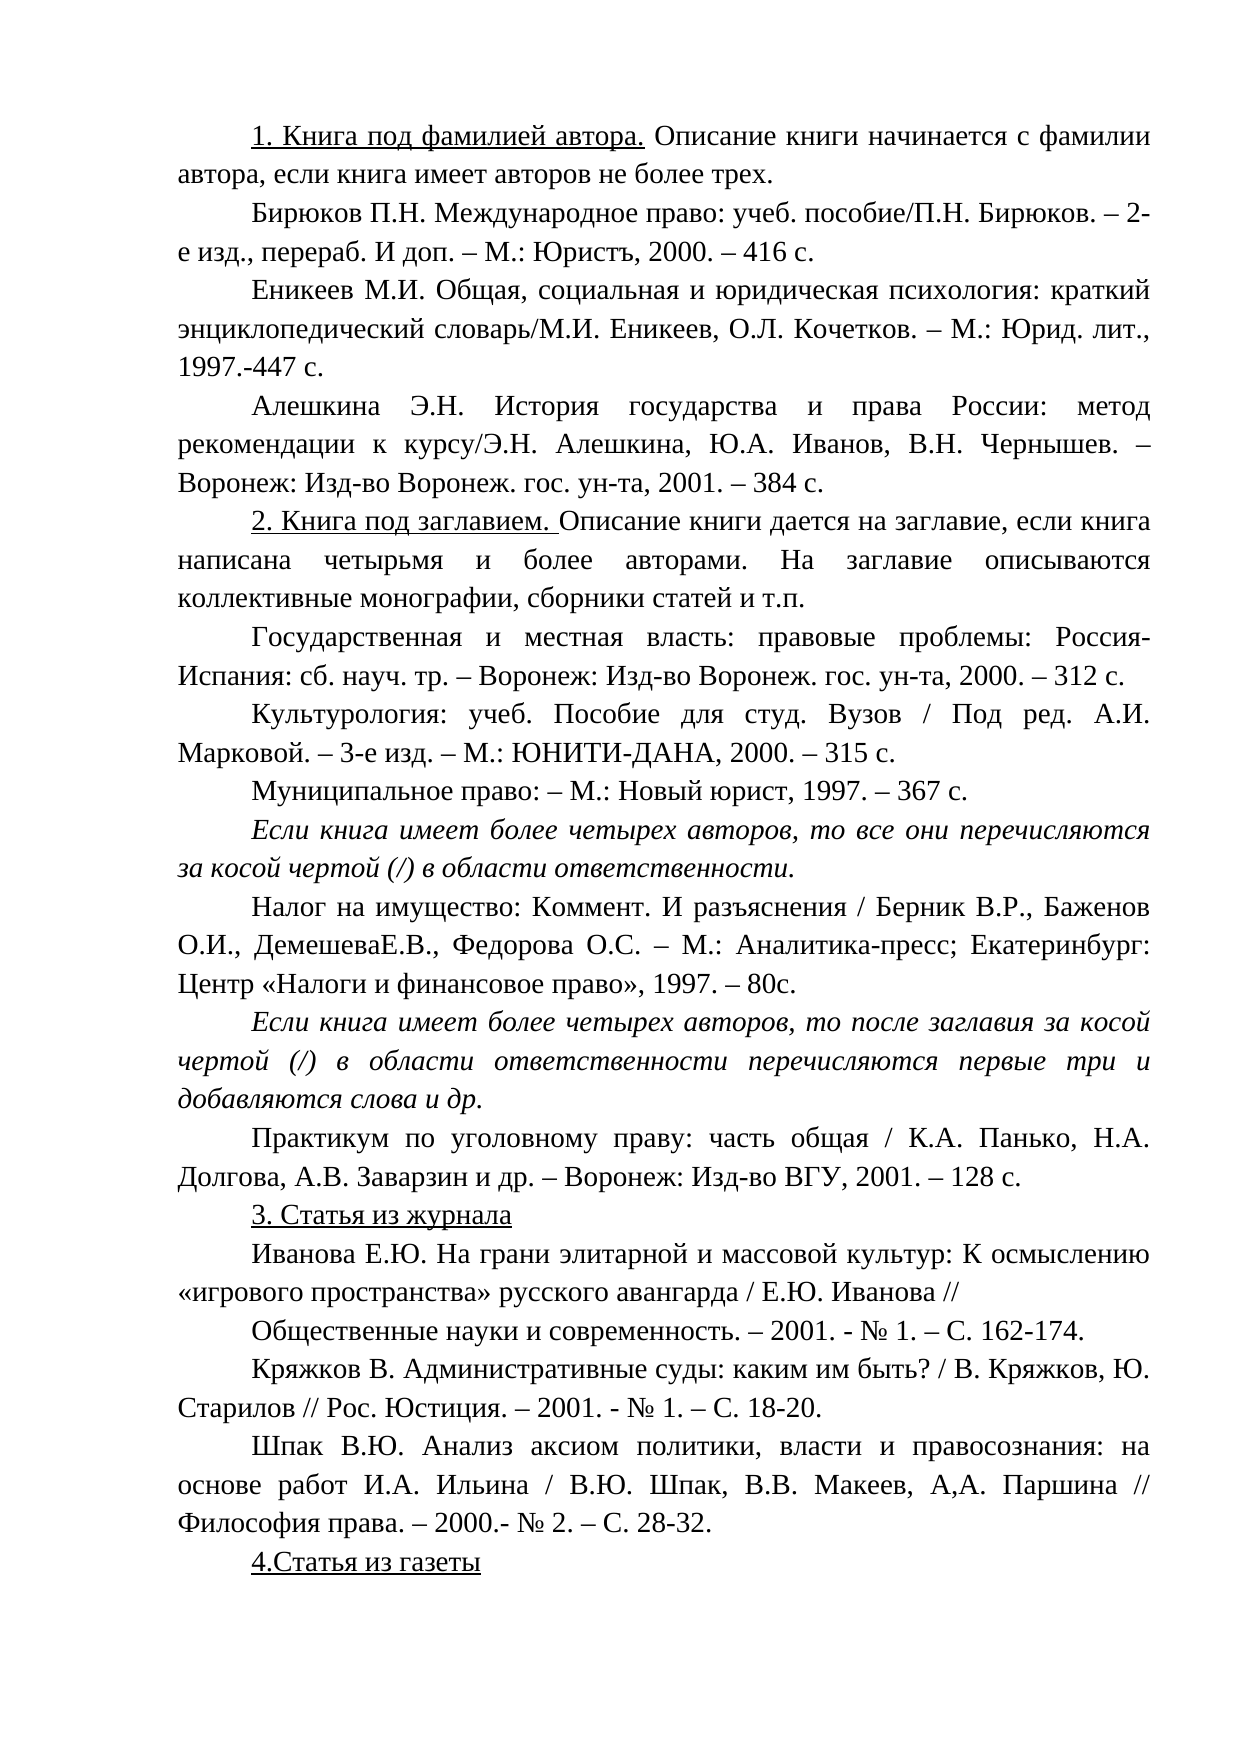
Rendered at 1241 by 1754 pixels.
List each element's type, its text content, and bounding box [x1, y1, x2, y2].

text Практикум по уголовному праву: часть общая / К.А. Панько, Н.А. Долгова, А.В. Заварзин и др. – Воронеж: Изд-во ВГУ, 2001. – 128 с. [177, 1120, 1151, 1192]
text Алешкина Э.Н. История государства и права России: метод рекомендации к курсу/Э.Н. Алешкина, Ю.А. Иванов, В.Н. Чернышев. – Воронеж: Изд-во Воронеж. гос. ун-та, 2001. – 384 с. [177, 388, 1151, 498]
text Общественные науки и современность. – 2001. - № 1. – С. 162-174. [177, 1313, 1151, 1346]
text Если книга имеет более четырех авторов, то все они перечисляются за косой чертой (/) в области ответственности. [177, 812, 1151, 884]
text Иванова Е.Ю. На грани элитарной и массовой культур: К осмыслению «игрового пространства» русского авангарда / Е.Ю. Иванова // [177, 1236, 1151, 1308]
text Шпак В.Ю. Анализ аксиом политики, власти и правосознания: на основе работ И.А. Ильина / В.Ю. Шпак, В.В. Макеев, А,А. Паршина // Философия права. – 2000.- № 2. – С. 28-32. [177, 1428, 1151, 1539]
text 1. Книга под фамилией автора. Описание книги начинается с фамилии автора, если книга имеет авторов не более трех. [177, 118, 1151, 190]
text 2. Книга под заглавием. Описание книги дается на заглавие, если книга написана четырьмя и более авторами. На заглавие описываются коллективные монографии, сборники статей и т.п. [177, 503, 1151, 614]
text Еникеев М.И. Общая, социальная и юридическая психология: краткий энциклопедический словарь/М.И. Еникеев, О.Л. Кочетков. – М.: Юрид. лит., 1997.-447 с. [177, 272, 1151, 383]
text Государственная и местная власть: правовые проблемы: Россия-Испания: сб. науч. тр. – Воронеж: Изд-во Воронеж. гос. ун-та, 2000. – 312 с. [177, 619, 1151, 691]
text Бирюков П.Н. Международное право: учеб. пособие/П.Н. Бирюков. – 2-е изд., перераб. И доп. – М.: Юристъ, 2000. – 416 с. [177, 195, 1151, 267]
text 3. Статья из журнала [177, 1197, 1151, 1231]
text Кряжков В. Административные суды: каким им быть? / В. Кряжков, Ю. Старилов // Рос. Юстиция. – 2001. - № 1. – С. 18-20. [177, 1351, 1151, 1423]
text Если книга имеет более четырех авторов, то после заглавия за косой чертой (/) в области ответственности перечисляются первые три и добавляются слова и др. [177, 1004, 1151, 1115]
text Культурология: учеб. Пособие для студ. Вузов / Под ред. А.И. Марковой. – 3-е изд. – М.: ЮНИТИ-ДАНА, 2000. – 315 с. [177, 696, 1151, 768]
text 4.Статья из газеты [177, 1544, 1151, 1578]
text Налог на имущество: Коммент. И разъяснения / Берник В.Р., Баженов О.И., ДемешеваЕ.В., Федорова О.С. – М.: Аналитика-пресс; Екатеринбург: Центр «Налоги и финансовое право», 1997. – 80с. [177, 889, 1151, 999]
text Муниципальное право: – М.: Новый юрист, 1997. – 367 с. [177, 773, 1151, 807]
